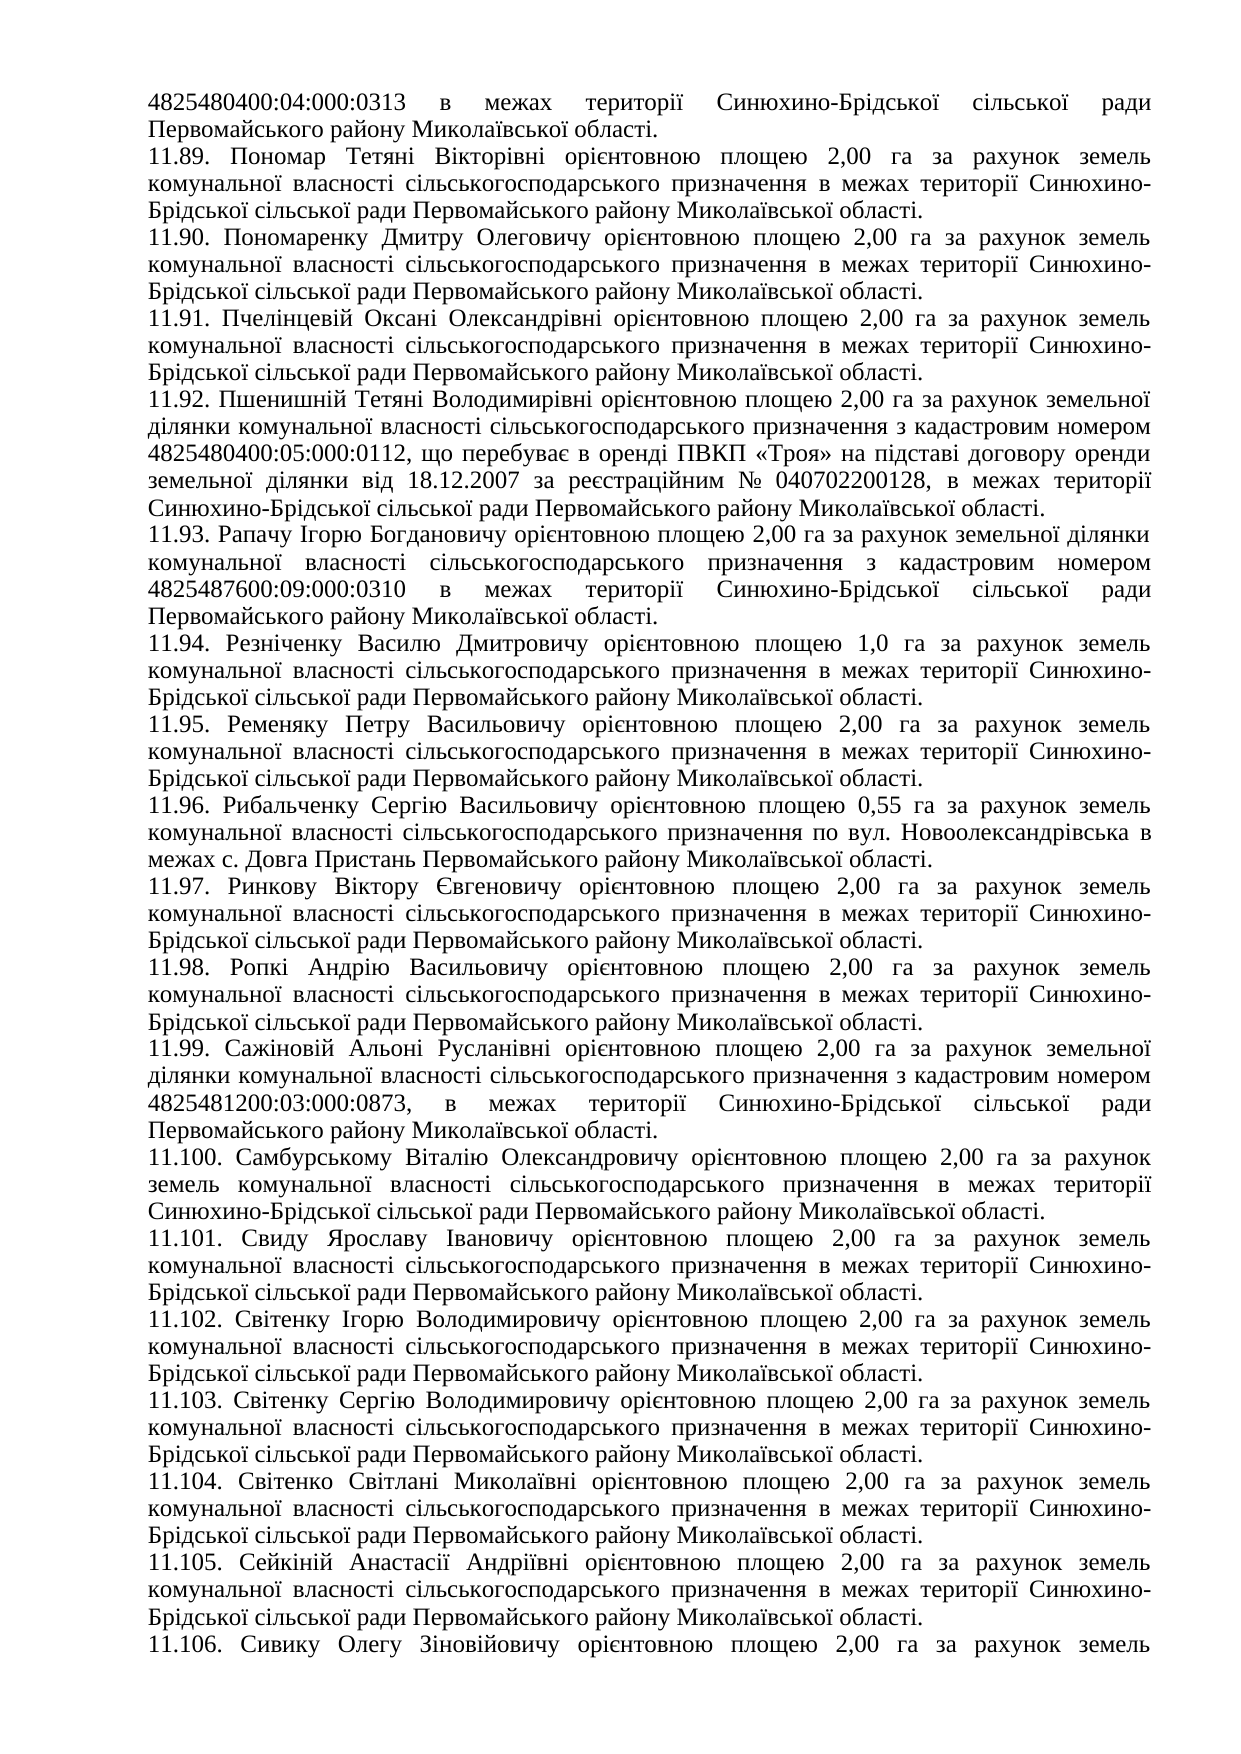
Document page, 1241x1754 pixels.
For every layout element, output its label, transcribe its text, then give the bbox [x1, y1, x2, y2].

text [148, 88, 1152, 143]
text 11.104. Світенко Світлані Миколаївні орієнтовною площею 2,00 га за рахунок земель комунальної власності сільськогосподарського призначення в межах території Синюхино-Брідської сільської ради Первомайського району Миколаївської області. [148, 1468, 1152, 1549]
text 11.105. Сейкіній Анастасії Андріївні орієнтовною площею 2,00 га за рахунок земель комунальної власності сільськогосподарського призначення в межах території Синюхино-Брідської сільської ради Первомайського району Миколаївської області. [148, 1549, 1152, 1630]
text 11.101. Свиду Ярославу Івановичу орієнтовною площею 2,00 га за рахунок земель комунальної власності сільськогосподарського призначення в межах території Синюхино-Брідської сільської ради Первомайського району Миколаївської області. [148, 1225, 1152, 1306]
text 11.98. Ропкі Андрію Васильовичу орієнтовною площею 2,00 га за рахунок земель комунальної власності сільськогосподарського призначення в межах території Синюхино-Брідської сільської ради Первомайського району Миколаївської області. [148, 954, 1152, 1035]
text 11.97. Ринкову Віктору Євгеновичу орієнтовною площею 2,00 га за рахунок земель комунальної власності сільськогосподарського призначення в межах території Синюхино-Брідської сільської ради Первомайського району Миколаївської області. [148, 873, 1152, 954]
text 11.103. Світенку Сергію Володимировичу орієнтовною площею 2,00 га за рахунок земель комунальної власності сільськогосподарського призначення в межах території Синюхино-Брідської сільської ради Первомайського району Миколаївської області. [148, 1387, 1152, 1468]
text 11.96. Рибальченку Сергію Васильовичу орієнтовною площею 0,55 га за рахунок земель комунальної власності сільськогосподарського призначення по вул. Новоолександрівська в межах с. Довга Пристань Первомайського району Миколаївської області. [148, 792, 1152, 873]
text 11.93. Рапачу Ігорю Богдановичу орієнтовною площею 2,00 га за рахунок земельної ділянки комунальної власності сільськогосподарського призначення з кадастровим номером 4825487600:09:000:0310 в межах території Синюхино-Брідської сільської ради Первомайського району Миколаївської області. [148, 521, 1152, 629]
text 11.92. Пшенишній Тетяні Володимирівні орієнтовною площею 2,00 га за рахунок земельної ділянки комунальної власності сільськогосподарського призначення з кадастровим номером 4825480400:05:000:0112, що перебуває в оренді ПВКП «Троя» на підставі договору оренди земельної ділянки від 18.12.2007 за реєстраційним № 040702200128, в межах території Синюхино-Брідської сільської ради Первомайського району Миколаївської області. [148, 386, 1152, 521]
text 11.102. Світенку Ігорю Володимировичу орієнтовною площею 2,00 га за рахунок земель комунальної власності сільськогосподарського призначення в межах території Синюхино-Брідської сільської ради Первомайського району Миколаївської області. [148, 1306, 1152, 1387]
text 11.94. Резніченку Василю Дмитровичу орієнтовною площею 1,0 га за рахунок земель комунальної власності сільськогосподарського призначення в межах території Синюхино-Брідської сільської ради Первомайського району Миколаївської області. [148, 629, 1152, 711]
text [148, 1630, 1152, 1657]
text 11.89. Пономар Тетяні Вікторівні орієнтовною площею 2,00 га за рахунок земель комунальної власності сільськогосподарського призначення в межах території Синюхино-Брідської сільської ради Первомайського району Миколаївської області. [148, 143, 1152, 224]
text 11.90. Пономаренку Дмитру Олеговичу орієнтовною площею 2,00 га за рахунок земель комунальної власності сільськогосподарського призначення в межах території Синюхино-Брідської сільської ради Первомайського району Миколаївської області. [148, 224, 1152, 305]
text 11.99. Сажіновій Альоні Русланівні орієнтовною площею 2,00 га за рахунок земельної ділянки комунальної власності сільськогосподарського призначення з кадастровим номером 4825481200:03:000:0873, в межах території Синюхино-Брідської сільської ради Первомайського району Миколаївської області. [148, 1035, 1152, 1143]
text 11.100. Самбурському Віталію Олександровичу орієнтовною площею 2,00 га за рахунок земель комунальної власності сільськогосподарського призначення в межах території Синюхино-Брідської сільської ради Первомайського району Миколаївської області. [148, 1143, 1152, 1225]
text 11.95. Ременяку Петру Васильовичу орієнтовною площею 2,00 га за рахунок земель комунальної власності сільськогосподарського призначення в межах території Синюхино-Брідської сільської ради Первомайського району Миколаївської області. [148, 711, 1152, 792]
text 11.91. Пчелінцевій Оксані Олександрівні орієнтовною площею 2,00 га за рахунок земель комунальної власності сільськогосподарського призначення в межах території Синюхино-Брідської сільської ради Первомайського району Миколаївської області. [148, 305, 1152, 386]
